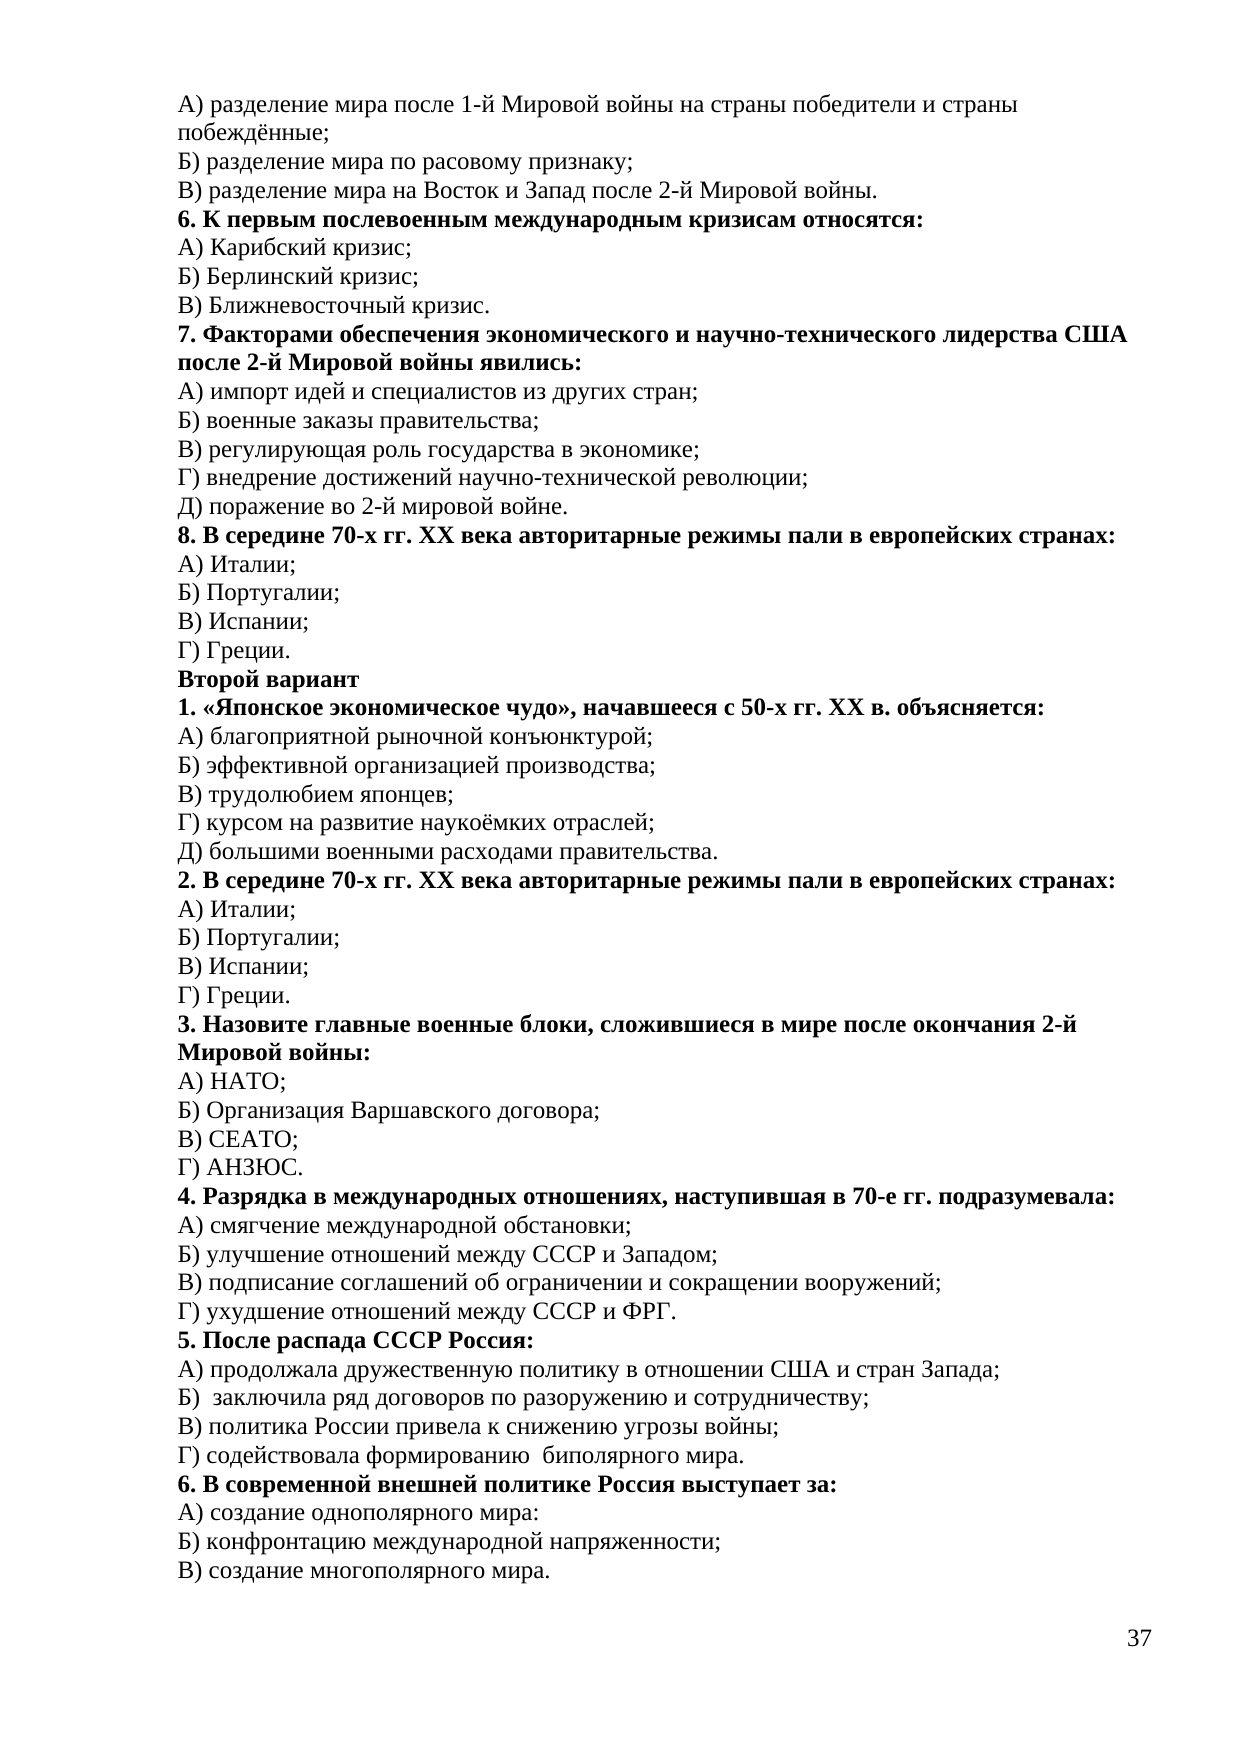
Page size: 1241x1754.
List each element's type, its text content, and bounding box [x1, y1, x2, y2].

text Б) Португалии; [177, 577, 1152, 606]
text А) благоприятной рыночной конъюнктурой; [177, 721, 1152, 750]
text Б) разделение мира по расовому признаку; [177, 146, 1152, 175]
text 5. После распада СССР Россия: [177, 1325, 1152, 1354]
text Б) конфронтацию международной напряженности; [177, 1526, 1152, 1555]
text Б) Организация Варшавского договора; [177, 1095, 1152, 1124]
text 7. Факторами обеспечения экономического и научно-технического лидерства США после 2-й Мировой войны явились: [177, 319, 1152, 376]
text 3. Назовите главные военные блоки, сложившиеся в мире после окончания 2-й Мировой войны: [177, 1009, 1152, 1066]
text Г) Греции. [177, 635, 1152, 664]
text А) продолжала дружественную политику в отношении США и стран Запада; [177, 1354, 1152, 1382]
text Б) Берлинский кризис; [177, 261, 1152, 290]
text 6. В современной внешней политике Россия выступает за: [177, 1469, 1152, 1497]
text Г) АНЗЮС. [177, 1152, 1152, 1181]
text А) Карибский кризис; [177, 232, 1152, 261]
text В) Испании; [177, 606, 1152, 635]
text Г) Греции. [177, 980, 1152, 1009]
text 4. Разрядка в международных отношениях, наступившая в 70-е гг. подразумевала: [177, 1181, 1152, 1210]
text В) политика России привела к снижению угрозы войны; [177, 1411, 1152, 1440]
text Второй вариант [177, 664, 1152, 692]
text А) НАТО; [177, 1066, 1152, 1095]
text А) разделение мира после 1-й Мировой войны на страны победители и страны побеждённые; [177, 89, 1152, 146]
text Д) поражение во 2-й мировой войне. [177, 491, 1152, 520]
text Б) Португалии; [177, 922, 1152, 951]
text Г) ухудшение отношений между СССР и ФРГ. [177, 1296, 1152, 1325]
text А) Италии; [177, 894, 1152, 922]
text В) трудолюбием японцев; [177, 779, 1152, 807]
text В) СЕАТО; [177, 1124, 1152, 1152]
text В) регулирующая роль государства в экономике; [177, 434, 1152, 462]
text 6. К первым послевоенным международным кризисам относятся: [177, 204, 1152, 232]
text А) смягчение международной обстановки; [177, 1210, 1152, 1239]
text Г) содействовала формированию биполярного мира. [177, 1440, 1152, 1469]
text В) Ближневосточный кризис. [177, 290, 1152, 319]
text А) создание однополярного мира: [177, 1497, 1152, 1526]
text В) подписание соглашений об ограничении и сокращении вооружений; [177, 1267, 1152, 1296]
text Г) внедрение достижений научно-технической революции; [177, 462, 1152, 491]
text Б) заключила ряд договоров по разоружению и сотрудничеству; [177, 1382, 1152, 1411]
text Б) военные заказы правительства; [177, 405, 1152, 434]
text 8. В середине 70-х гг. ХХ века авторитарные режимы пали в европейских странах: [177, 520, 1152, 549]
text А) импорт идей и специалистов из других стран; [177, 376, 1152, 405]
text В) разделение мира на Восток и Запад после 2-й Мировой войны. [177, 175, 1152, 204]
text А) Италии; [177, 549, 1152, 577]
text Б) улучшение отношений между СССР и Западом; [177, 1239, 1152, 1267]
text Г) курсом на развитие наукоёмких отраслей; [177, 807, 1152, 836]
text В) создание многополярного мира. [177, 1555, 1152, 1584]
text 2. В середине 70-х гг. ХХ века авторитарные режимы пали в европейских странах: [177, 865, 1152, 894]
text 1. «Японское экономическое чудо», начавшееся с 50-х гг. ХХ в. объясняется: [177, 692, 1152, 721]
text Д) большими военными расходами правительства. [177, 836, 1152, 865]
text В) Испании; [177, 951, 1152, 980]
text Б) эффективной организацией производства; [177, 750, 1152, 779]
